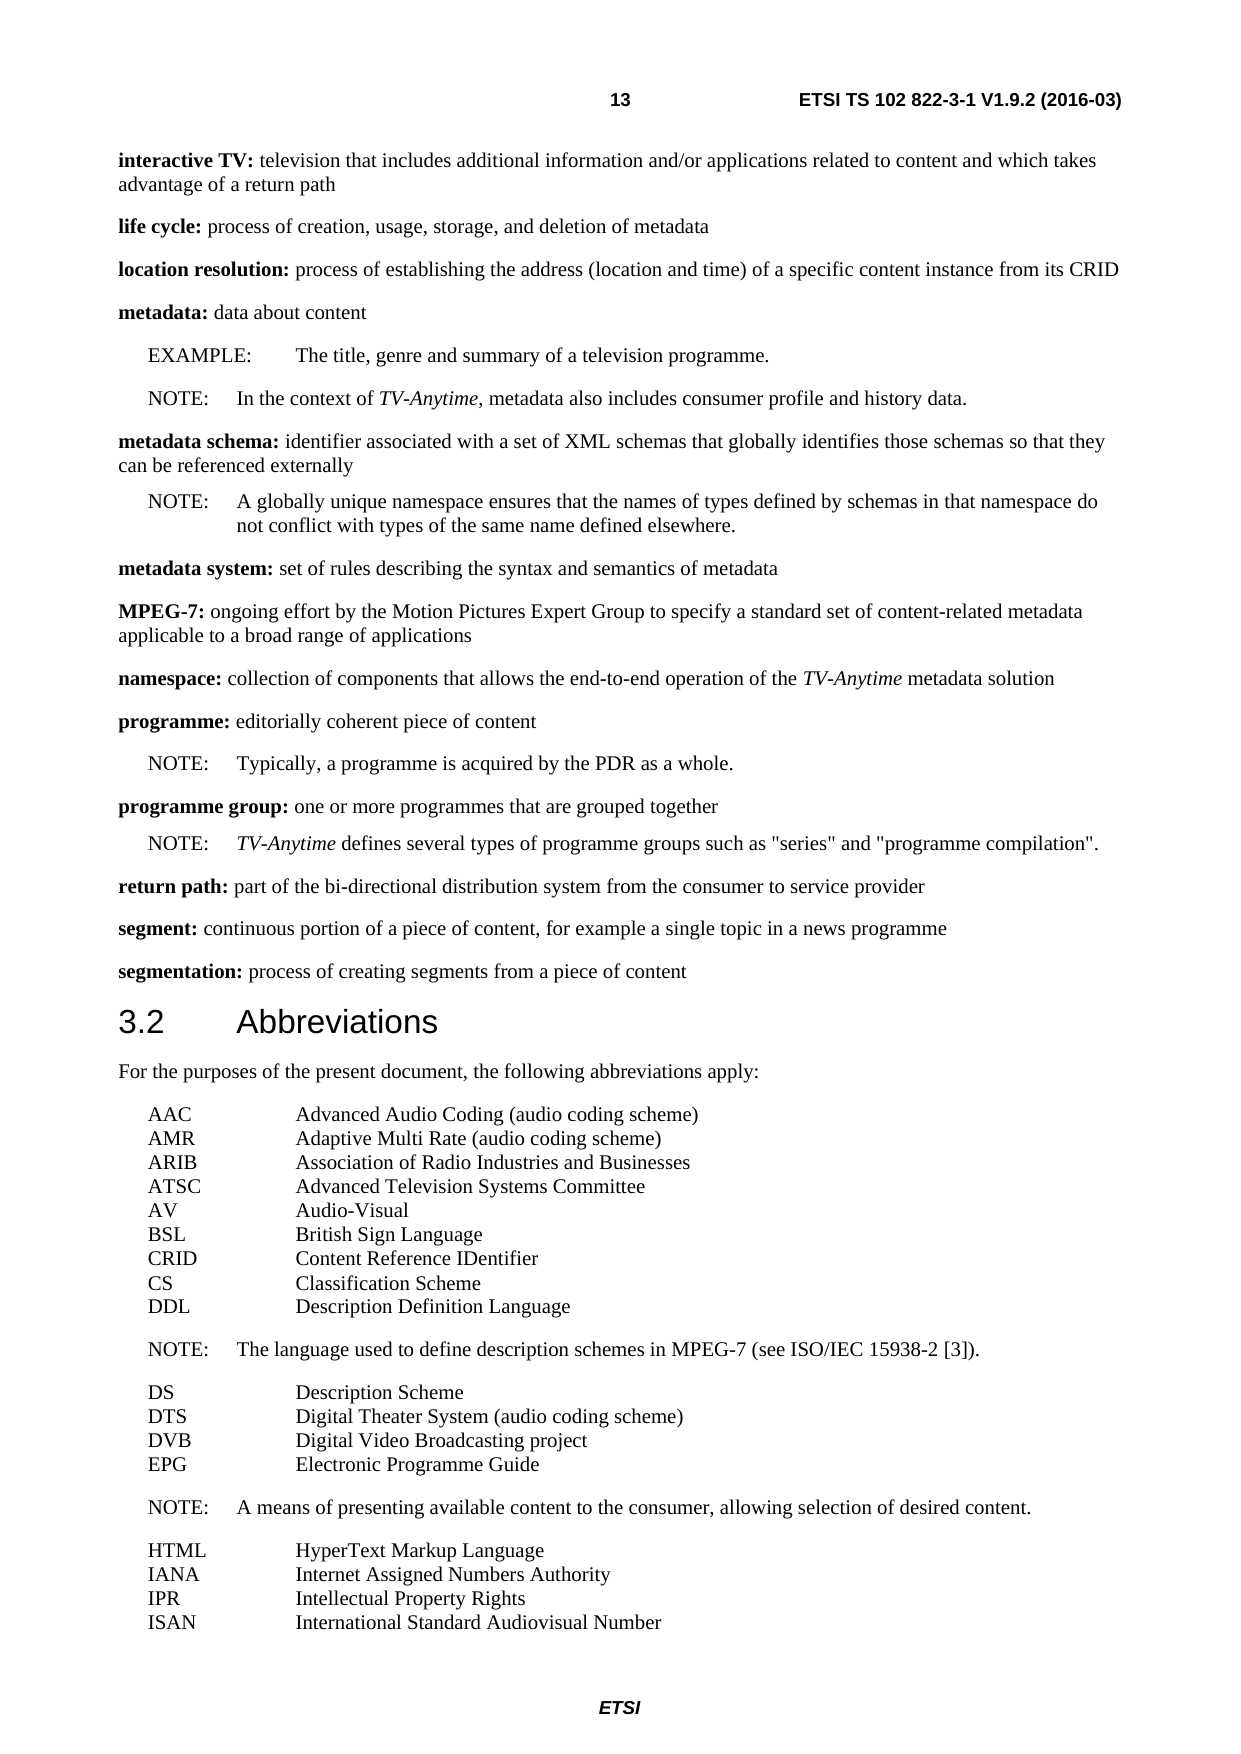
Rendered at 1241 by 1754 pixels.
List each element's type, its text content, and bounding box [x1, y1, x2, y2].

text AV Audio-Visual [148, 1198, 1122, 1222]
text ARIB Association of Radio Industries and Businesses [148, 1150, 1122, 1174]
text AAC Advanced Audio Coding (audio coding scheme) [148, 1102, 1122, 1126]
text return path: part of the bi-directional distribution system from the consumer to service provider [118, 873, 1122, 898]
text DDL Description Definition Language [148, 1294, 1122, 1318]
text CS Classification Scheme [148, 1270, 1122, 1294]
text For the purposes of the present document, the following abbreviations apply: [118, 1059, 1122, 1083]
text segment: continuous portion of a piece of content, for example a single topic in a news programme [118, 916, 1122, 940]
text DVB Digital Video Broadcasting project [148, 1428, 1122, 1452]
text IPR Intellectual Property Rights [148, 1586, 1122, 1610]
text segmentation: process of creating segments from a piece of content [118, 959, 1122, 983]
text AMR Adaptive Multi Rate (audio coding scheme) [148, 1126, 1122, 1150]
text programme: editorially coherent piece of content [118, 708, 1122, 733]
text DTS Digital Theater System (audio coding scheme) [148, 1404, 1122, 1428]
text DS Description Scheme [148, 1380, 1122, 1404]
text EXAMPLE: The title, genre and summary of a television programme. [148, 343, 1122, 367]
text interactive TV: television that includes additional information and/or applications related to content and which takes advantage of a return path [118, 148, 1122, 196]
text ATSC Advanced Television Systems Committee [148, 1174, 1122, 1198]
text NOTE: TV-Anytime defines several types of programme groups such as "series" and "programme compilation". [148, 831, 1122, 855]
text metadata system: set of rules describing the syntax and semantics of metadata [118, 556, 1122, 580]
text NOTE: Typically, a programme is acquired by the PDR as a whole. [148, 751, 1122, 775]
text NOTE: The language used to define description schemes in MPEG-7 (see ISO/IEC 15938-2 [3]). [148, 1337, 1122, 1361]
text metadata schema: identifier associated with a set of XML schemas that globally identifies those schemas so that they can be referenced externally [118, 428, 1122, 477]
text NOTE: A globally unique namespace ensures that the names of types defined by schemas in that namespace do not conflict with types of the same name defined elsewhere. [148, 489, 1122, 537]
text location resolution: process of establishing the address (location and time) of a specific content instance from its CRID [118, 257, 1122, 281]
text metadata: data about content [118, 300, 1122, 324]
subtitle 3.2 Abbreviations [118, 1002, 1122, 1040]
text HTML HyperText Markup Language [148, 1538, 1122, 1562]
text MPEG-7: ongoing effort by the Motion Pictures Expert Group to specify a standard set of content-related metadata applicable to a broad range of applications [118, 599, 1122, 647]
text EPG Electronic Programme Guide [148, 1452, 1122, 1476]
text BSL British Sign Language [148, 1222, 1122, 1246]
text CRID Content Reference IDentifier [148, 1246, 1122, 1270]
text namespace: collection of components that allows the end-to-end operation of the TV-Anytime metadata solution [118, 666, 1122, 690]
text ISAN International Standard Audiovisual Number [148, 1610, 1122, 1634]
text NOTE: In the context of TV-Anytime, metadata also includes consumer profile and history data. [148, 386, 1122, 410]
text programme group: one or more programmes that are grouped together [118, 794, 1122, 818]
text life cycle: process of creation, usage, storage, and deletion of metadata [118, 214, 1122, 238]
text NOTE: A means of presenting available content to the consumer, allowing selection of desired content. [148, 1495, 1122, 1519]
text IANA Internet Assigned Numbers Authority [148, 1562, 1122, 1586]
